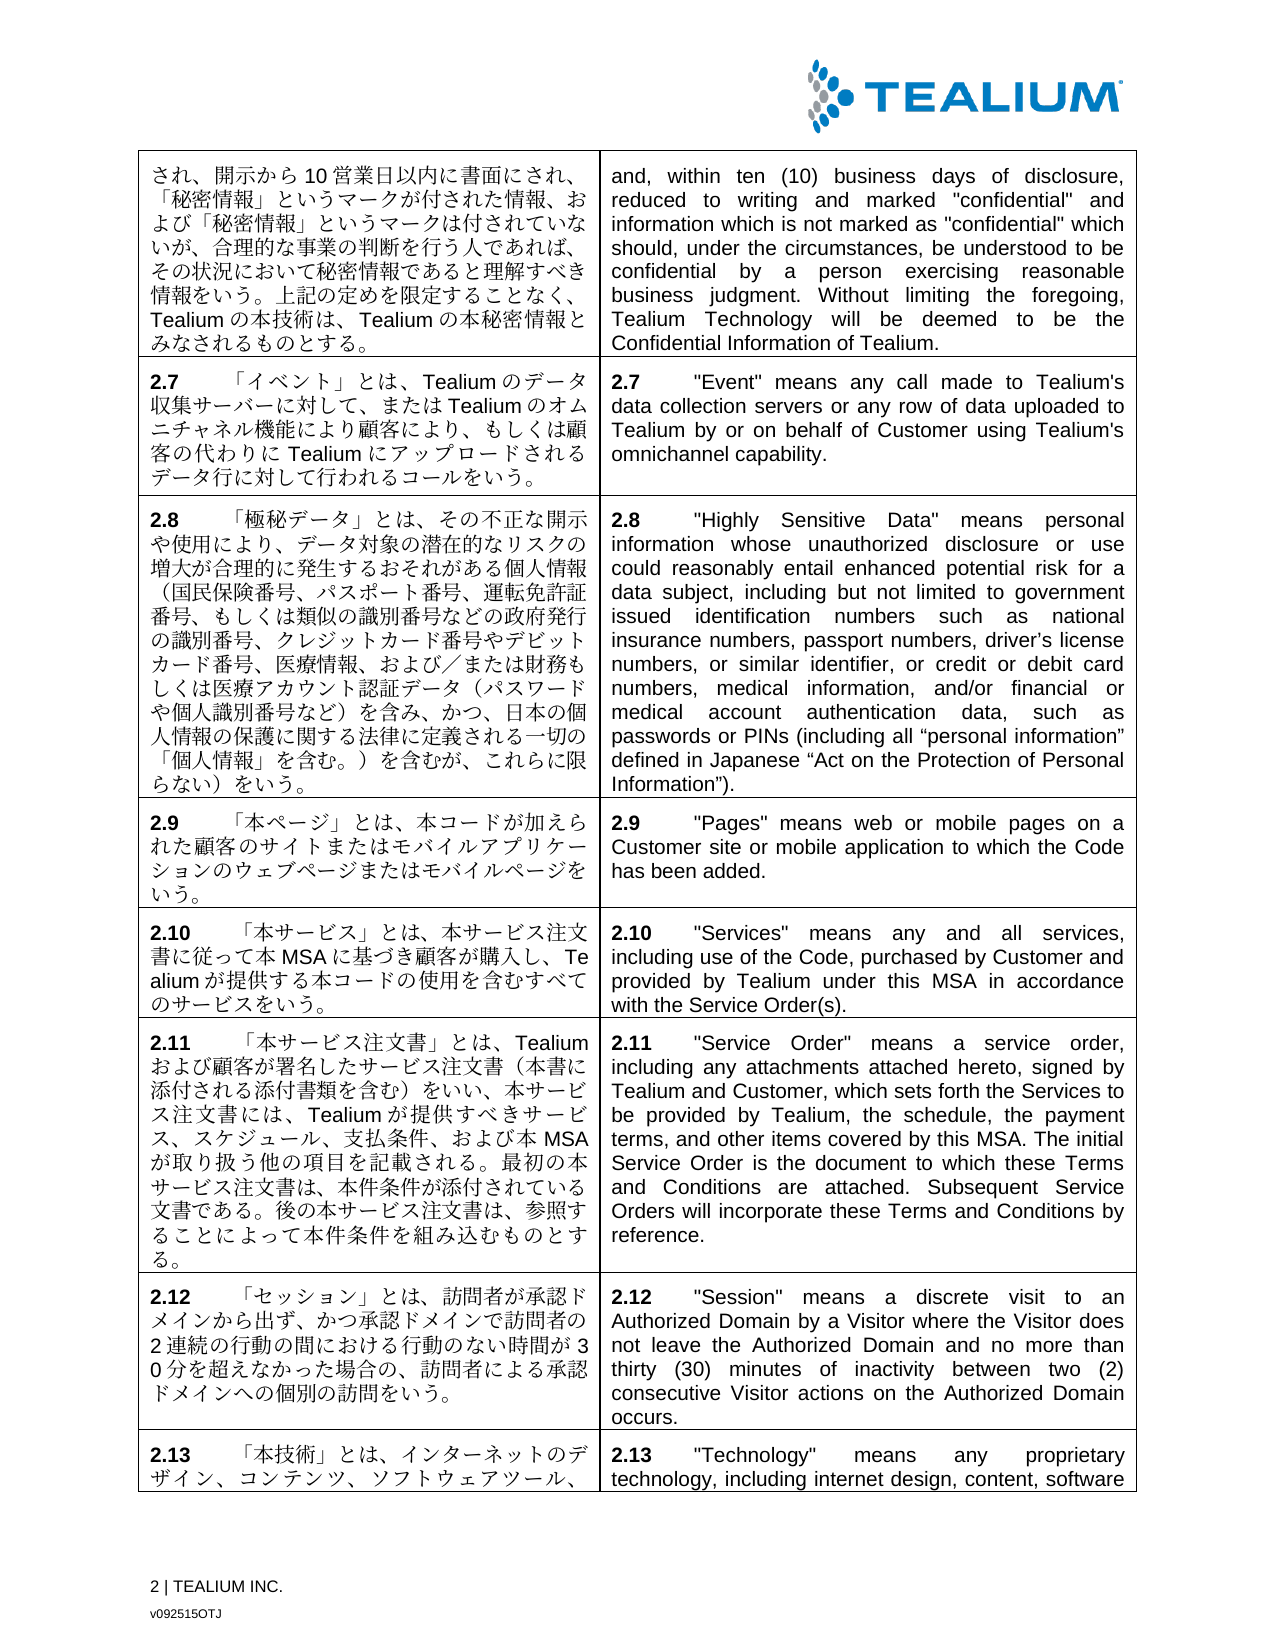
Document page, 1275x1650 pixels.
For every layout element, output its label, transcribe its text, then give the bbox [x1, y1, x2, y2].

table_cell "Event" means any call made to Tealium's data collection servers or any row of data uploaded to Tealium by or on behalf of Customer using Tealium's omnichannel capability. [601, 357, 1136, 495]
table_cell 2.9 「本ページ」とは、本コードが加えられた顧客のサイトまたはモバイルアプリケーションのウェブページまたはモバイルページをいう。 [139, 798, 599, 907]
table_cell "Pages" means web or mobile pages on a Customer site or mobile application to which the Code has been added. [601, 798, 1136, 907]
table_cell 2.12 「セッション」とは、訪問者が承認ドメインから出ず、かつ承認ドメインで訪問者の2連続の行動の間における行動のない時間が30分を超えなかった場合の、訪問者による承認ドメインへの個別の訪問をいう。 [139, 1273, 599, 1429]
table_cell 2.8 「極秘データ」とは、その不正な開示や使用により、データ対象の潜在的なリスクの増大が合理的に発生するおそれがある個人情報（国民保険番号、パスポート番号、運転免許証番号、もしくは類似の識別番号などの政府発行の識別番号、クレジットカード番号やデビットカード番号、医療情報、および／または財務もしくは医療アカウント認証データ（パスワードや個人識別番号など）を含み、かつ、日本の個人情報の保護に関する法律に定義される一切の「個人情報」を含む。）を含むが、これらに限らない）をいう。 [139, 496, 599, 797]
table_cell "Service Order" means a service order, including any attachments attached hereto, signed by Tealium and Customer, which sets forth the Services to be provided by Tealium, the schedule, the payment terms, and other items covered by this MSA. The initial Service Order is the document to which these Terms and Conditions are attached. Subsequent Service Orders will incorporate these Terms and Conditions by reference. [601, 1018, 1136, 1272]
table_cell "Highly Sensitive Data" means personal information whose unauthorized disclosure or use could reasonably entail enhanced potential risk for a data subject, including but not limited to government issued identification numbers such as national insurance numbers, passport numbers, driver’s license numbers, or similar identifier, or credit or debit card numbers, medical information, and/or financial or medical account authentication data, such as passwords or PINs (including all “personal information” defined in Japanese “Act on the Protection of Personal Information”). [601, 496, 1136, 797]
table_cell "Session" means a discrete visit to an Authorized Domain by a Visitor where the Visitor does not leave the Authorized Domain and no more than thirty (30) minutes of inactivity between two (2) consecutive Visitor actions on the Authorized Domain occurs. [601, 1273, 1136, 1429]
table_cell 2.7 「イベント」とは、Tealiumのデータ収集サーバーに対して、またはTealiumのオムニチャネル機能により顧客により、もしくは顧客の代わりにTealiumにアップロードされるデータ行に対して行われるコールをいう。 [139, 357, 599, 495]
table_cell "Services" means any and all services, including use of the Code, purchased by Customer and provided by Tealium under this MSA in accordance with the Service Order(s). [601, 908, 1136, 1017]
picture [804, 55, 1125, 138]
table_cell 2.10 「本サービス」とは、本サービス注文書に従って本MSAに基づき顧客が購入し、Tealiumが提供する本コードの使用を含むすべてのサービスをいう。 [139, 908, 599, 1017]
table_cell 2.11 「本サービス注文書」とは、Tealiumおよび顧客が署名したサービス注文書（本書に添付される添付書類を含む）をいい、本サービス注文書には、Tealiumが提供すべきサービス、スケジュール、支払条件、および本MSAが取り扱う他の項目を記載される。最初の本サービス注文書は、本件条件が添付されている文書である。後の本サービス注文書は、参照することによって本件条件を組み込むものとする。 [139, 1018, 599, 1272]
